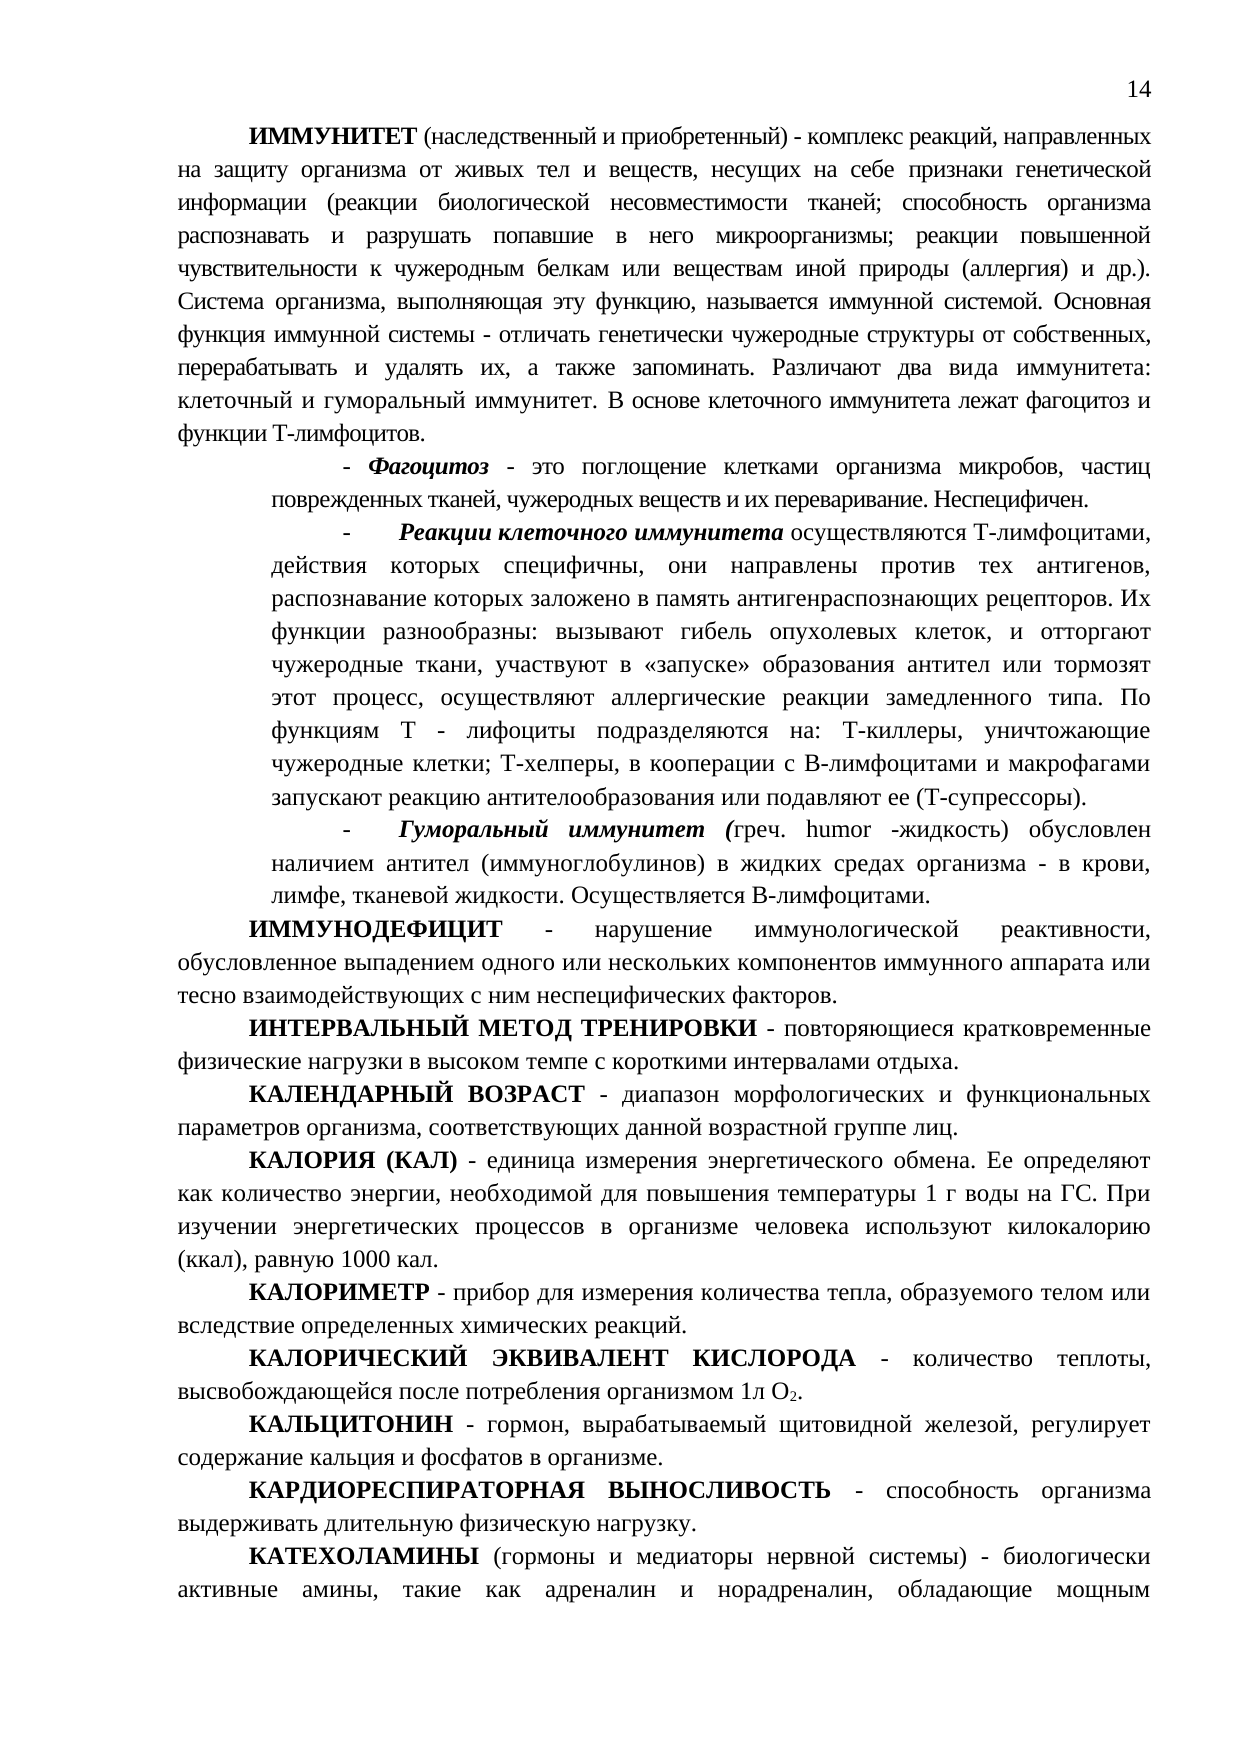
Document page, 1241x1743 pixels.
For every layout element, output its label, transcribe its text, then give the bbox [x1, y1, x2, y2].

text ИММУНИТЕТ (наследственный и приобретенный) - комплекс реакций, направленных на защиту организма от живых тел и веществ, несущих на себе признаки генетической информации (реакции биологической несовместимости тканей; способность организма распознавать и разрушать попавшие в него микроорганизмы; реакции повышенной чувствительности к чужеродным белкам или веществам иной природы (аллергия) и др.). Система организма, выполняющая эту функцию, называется иммунной системой. Основная функция иммунной системы - отличать генетически чужеродные структуры от собственных, перерабатывать и удалять их, а также запоминать. Различают два вида иммунитета: клеточный и гуморальный иммунитет. В основе клеточного иммунитета лежат фагоцитоз и функции Т-лимфоцитов. [177, 118, 1151, 448]
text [177, 1538, 1151, 1604]
text КАЛЕНДАРНЫЙ ВОЗРАСТ - диапазон морфологических и функциональных параметров организма, соответствующих данной возрастной группе лиц. [177, 1076, 1151, 1142]
text КАЛОРИЯ (КАЛ) - единица измерения энергетического обмена. Ее определяют как количество энергии, необходимой для повышения температуры воды на ГС. При изучении энергетических процессов в организме человека используют килокалорию (ккал), равную 1000 кал. [177, 1142, 1151, 1274]
text - Фагоцитоз - это поглощение клетками организма микробов, частиц поврежденных тканей, чужеродных веществ и их переваривание. Неспецифичен. [271, 448, 1151, 514]
text КАЛОРИМЕТР - прибор для измерения количества тепла, образуемого телом или вследствие определенных химических реакций. [177, 1274, 1151, 1340]
text ИНТЕРВАЛЬНЫЙ МЕТОД ТРЕНИРОВКИ - повторяющиеся кратковременные физические нагрузки в высоком темпе с короткими интервалами отдыха. [177, 1010, 1151, 1076]
text - Реакции клеточного иммунитета осуществляются Т-лимфоцитами, действия которых специфичны, они направлены против тех антигенов, распознавание которых заложено в память антигенраспознающих рецепторов. Их функции разнообразны: вызывают гибель опухолевых клеток, и отторгают чужеродные ткани, участвуют в «запуске» образования антител или тормозят этот процесс, осуществляют аллергические реакции замедленного типа. По функциям Т - лифоциты подразделяются на: Т-киллеры, уничтожающие чужеродные клетки; Т-хелперы, в кооперации с В-лимфоцитами и макрофагами запускают реакцию антителообразования или подавляют ее (Т-супрессоры). [271, 514, 1151, 812]
text КАЛОРИЧЕСКИЙ ЭКВИВАЛЕНТ КИСЛОРОДА - количество теплоты, высвобождающейся после потребления организмом 1л О2. [177, 1340, 1151, 1406]
text - Гуморальный иммунитет (греч. humor -жидкость) обусловлен наличием антител (иммуноглобулинов) в жидких средах организма - в крови, лимфе, тканевой жидкости. Осуществляется В-лимфоцитами. [271, 812, 1151, 911]
text КАЛЬЦИТОНИН - гормон, вырабатываемый щитовидной железой, регулирует содержание кальция и фосфатов в организме. [177, 1406, 1151, 1472]
text ИММУНОДЕФИЦИТ - нарушение иммунологической реактивности, обусловленное выпадением одного или нескольких компонентов иммунного аппарата или тесно взаимодействующих с ним неспецифических факторов. [177, 911, 1151, 1010]
text КАРДИОРЕСПИРАТОРНАЯ ВЫНОСЛИВОСТЬ - способность организма выдерживать длительную физическую нагрузку. [177, 1472, 1151, 1538]
